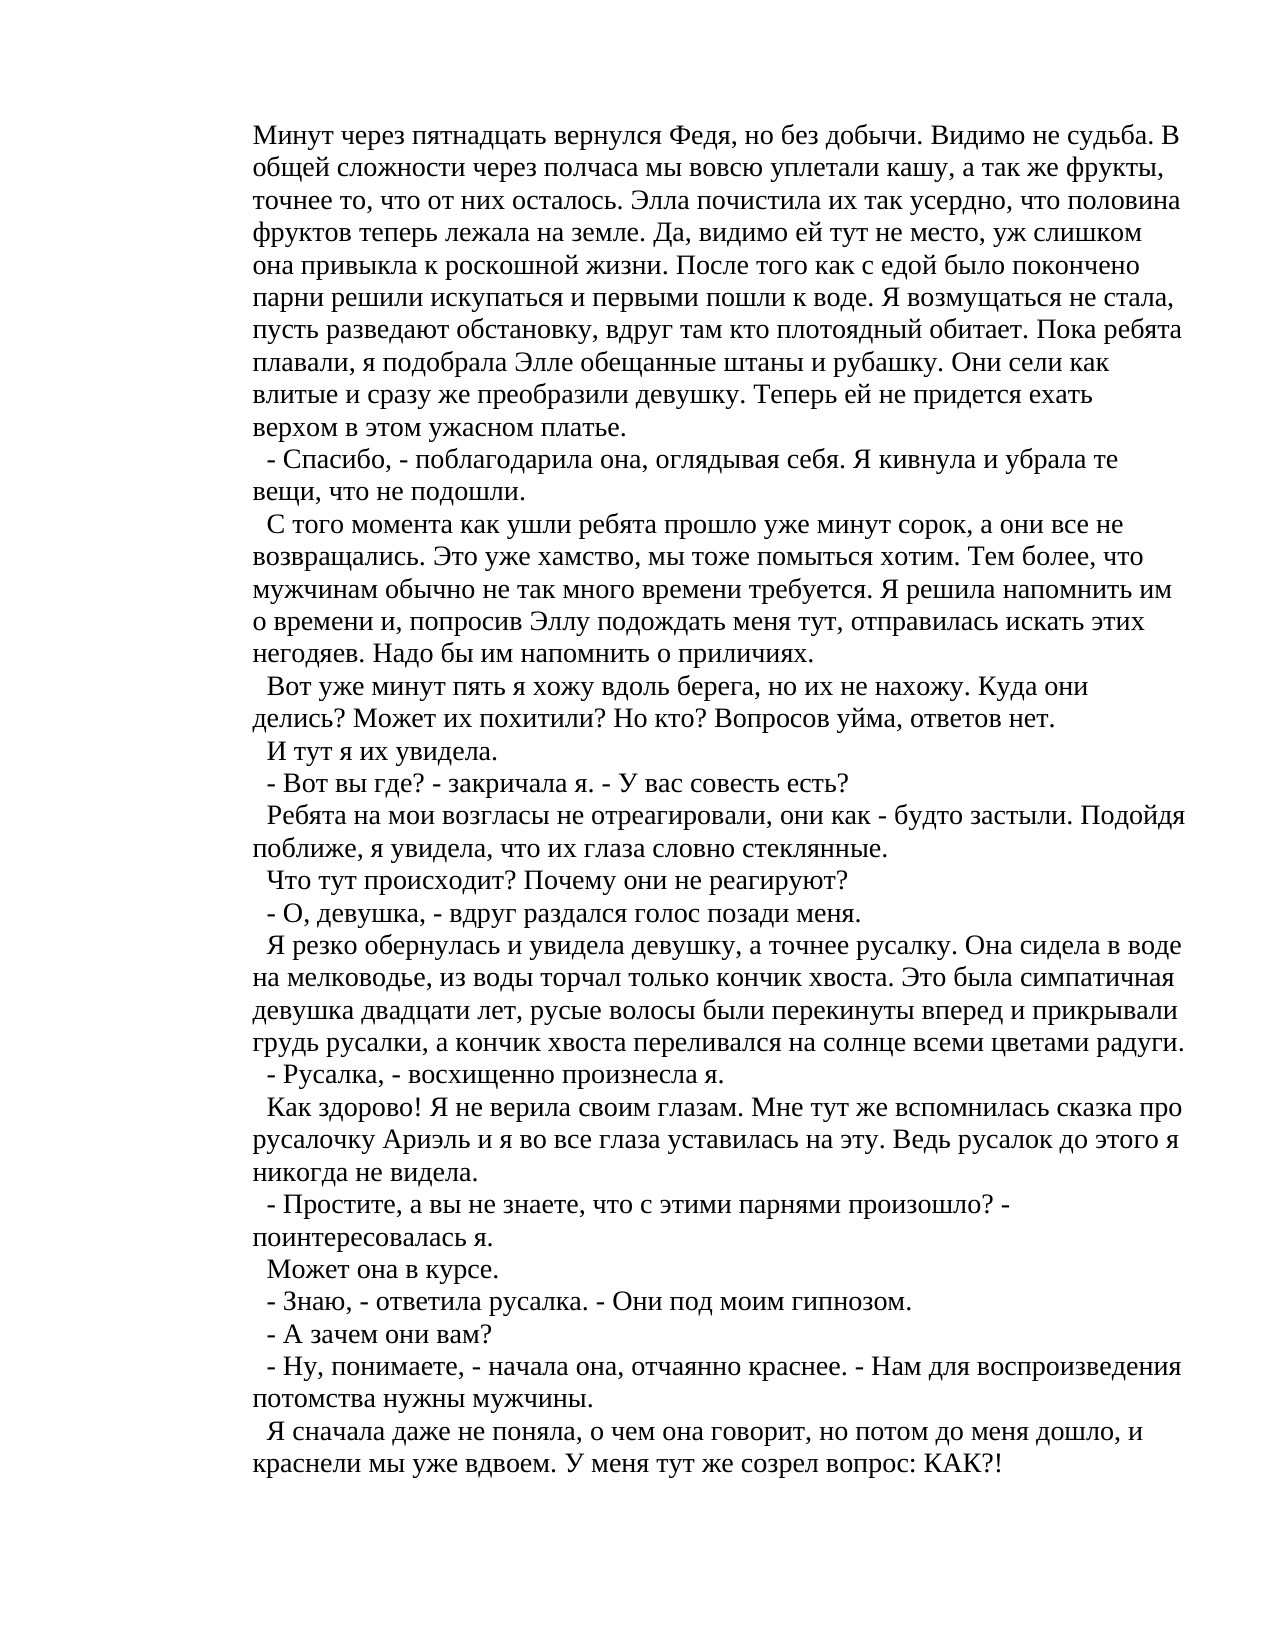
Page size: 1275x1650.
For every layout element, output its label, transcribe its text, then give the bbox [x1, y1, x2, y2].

text Что тут происходит? Почему они не реагируют? [252, 863, 1186, 896]
text Ребята на мои возгласы не отреагировали, они как - будто застыли. Подойдя поближе, я увидела, что их глаза словно стеклянные. [252, 798, 1186, 863]
text Я сначала даже не поняла, о чем она говорит, но потом до меня дошло, и краснели мы уже вдвоем. У меня тут же созрел вопрос: КАК?! [252, 1414, 1186, 1479]
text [252, 118, 1186, 442]
text И тут я их увидела. [252, 734, 1186, 766]
text - Русалка, - восхищенно произнесла я. [252, 1058, 1186, 1090]
text Как здорово! Я не верила своим глазам. Мне тут же вспомнилась сказка про русалочку Ариэль и я во все глаза уставилась на эту. Ведь русалок до этого я никогда не видела. [252, 1090, 1186, 1187]
text - Вот вы где? - закричала я. - У вас совесть есть? [252, 766, 1186, 798]
text Может она в курсе. [252, 1252, 1186, 1284]
text - Ну, понимаете, - начала она, отчаянно краснее. - Нам для воспроизведения потомства нужны мужчины. [252, 1349, 1186, 1414]
text - Спасибо, - поблагодарила она, оглядывая себя. Я кивнула и убрала те вещи, что не подошли. [252, 442, 1186, 507]
text - А зачем они вам? [252, 1317, 1186, 1349]
text - О, девушка, - вдруг раздался голос позади меня. [252, 896, 1186, 928]
text Вот уже минут пять я хожу вдоль берега, но их не нахожу. Куда они делись? Может их похитили? Но кто? Вопросов уйма, ответов нет. [252, 669, 1186, 734]
text - Простите, а вы не знаете, что с этими парнями произошло? - поинтересовалась я. [252, 1187, 1186, 1252]
text - Знаю, - ответила русалка. - Они под моим гипнозом. [252, 1284, 1186, 1317]
text Я резко обернулась и увидела девушку, а точнее русалку. Она сидела в воде на мелководье, из воды торчал только кончик хвоста. Это была симпатичная девушка двадцати лет, русые волосы были перекинуты вперед и прикрывали грудь русалки, а кончик хвоста переливался на солнце всеми цветами радуги. [252, 928, 1186, 1058]
text С того момента как ушли ребята прошло уже минут сорок, а они все не возвращались. Это уже хамство, мы тоже помыться хотим. Тем более, что мужчинам обычно не так много времени требуется. Я решила напомнить им о времени и, попросив Эллу подождать меня тут, отправилась искать этих негодяев. Надо бы им напомнить о приличиях. [252, 507, 1186, 669]
